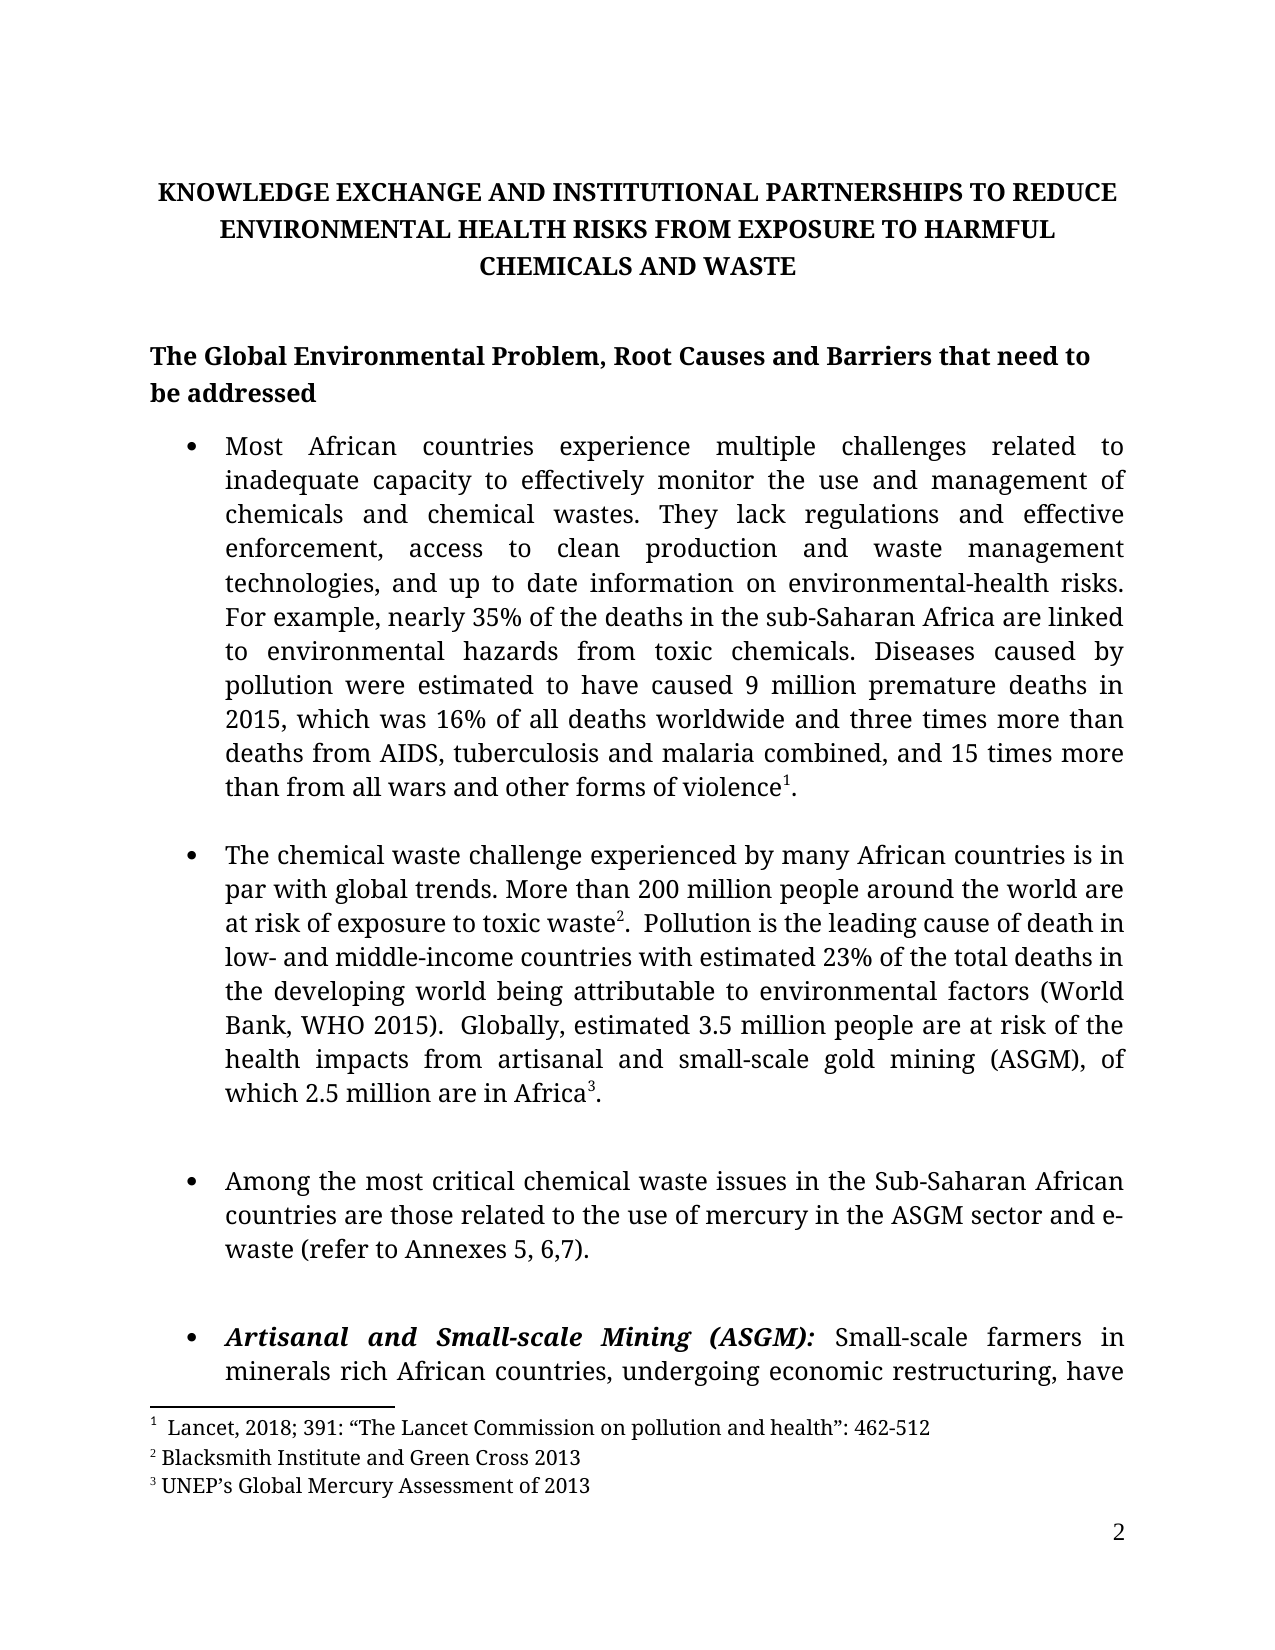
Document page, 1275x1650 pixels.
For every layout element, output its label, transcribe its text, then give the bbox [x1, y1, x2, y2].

subtitle KNOWLEDGE EXCHANGE AND INSTITUTIONAL PARTNERSHIPS TO REDUCE ENVIRONMENTAL HEALTH RISKS FROM EXPOSURE TO HARMFUL CHEMICALS AND WASTE [150, 175, 1125, 283]
list Among the most critical chemical waste issues in the Sub-Saharan African countries are those related to the use of mercury in the ASGM sector and e-waste (refer to Annexes 5, 6,7). [187, 1164, 1125, 1266]
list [187, 1319, 1125, 1387]
list Most African countries experience multiple challenges related to inadequate capacity to effectively monitor the use and management of chemicals and chemical wastes. They lack regulations and effective enforcement, access to clean production and waste management technologies, and up to date information on environmental-health risks. For example, nearly 35% of the deaths in the sub-Saharan Africa are linked to environmental hazards from toxic chemicals. Diseases caused by pollution were estimated to have caused 9 million premature deaths in 2015, which was 16% of all deaths worldwide and three times more than deaths from AIDS, tuberculosis and malaria combined, and 15 times more than from all wars and other forms of violence. [187, 429, 1125, 804]
text The Global Environmental Problem, Root Causes and Barriers that need to be addressed [150, 339, 1125, 409]
list The chemical waste challenge experienced by many African countries is in par with global trends. More than 200 million people around the world are at risk of exposure to toxic waste. Pollution is the leading cause of death in low- and middle-income countries with estimated 23% of the total deaths in the developing world being attributable to environmental factors (World Bank, WHO 2015). Globally, estimated 3.5 million people are at risk of the health impacts from artisanal and small-scale gold mining (ASGM), of which 2.5 million are in Africa. [187, 838, 1125, 1110]
